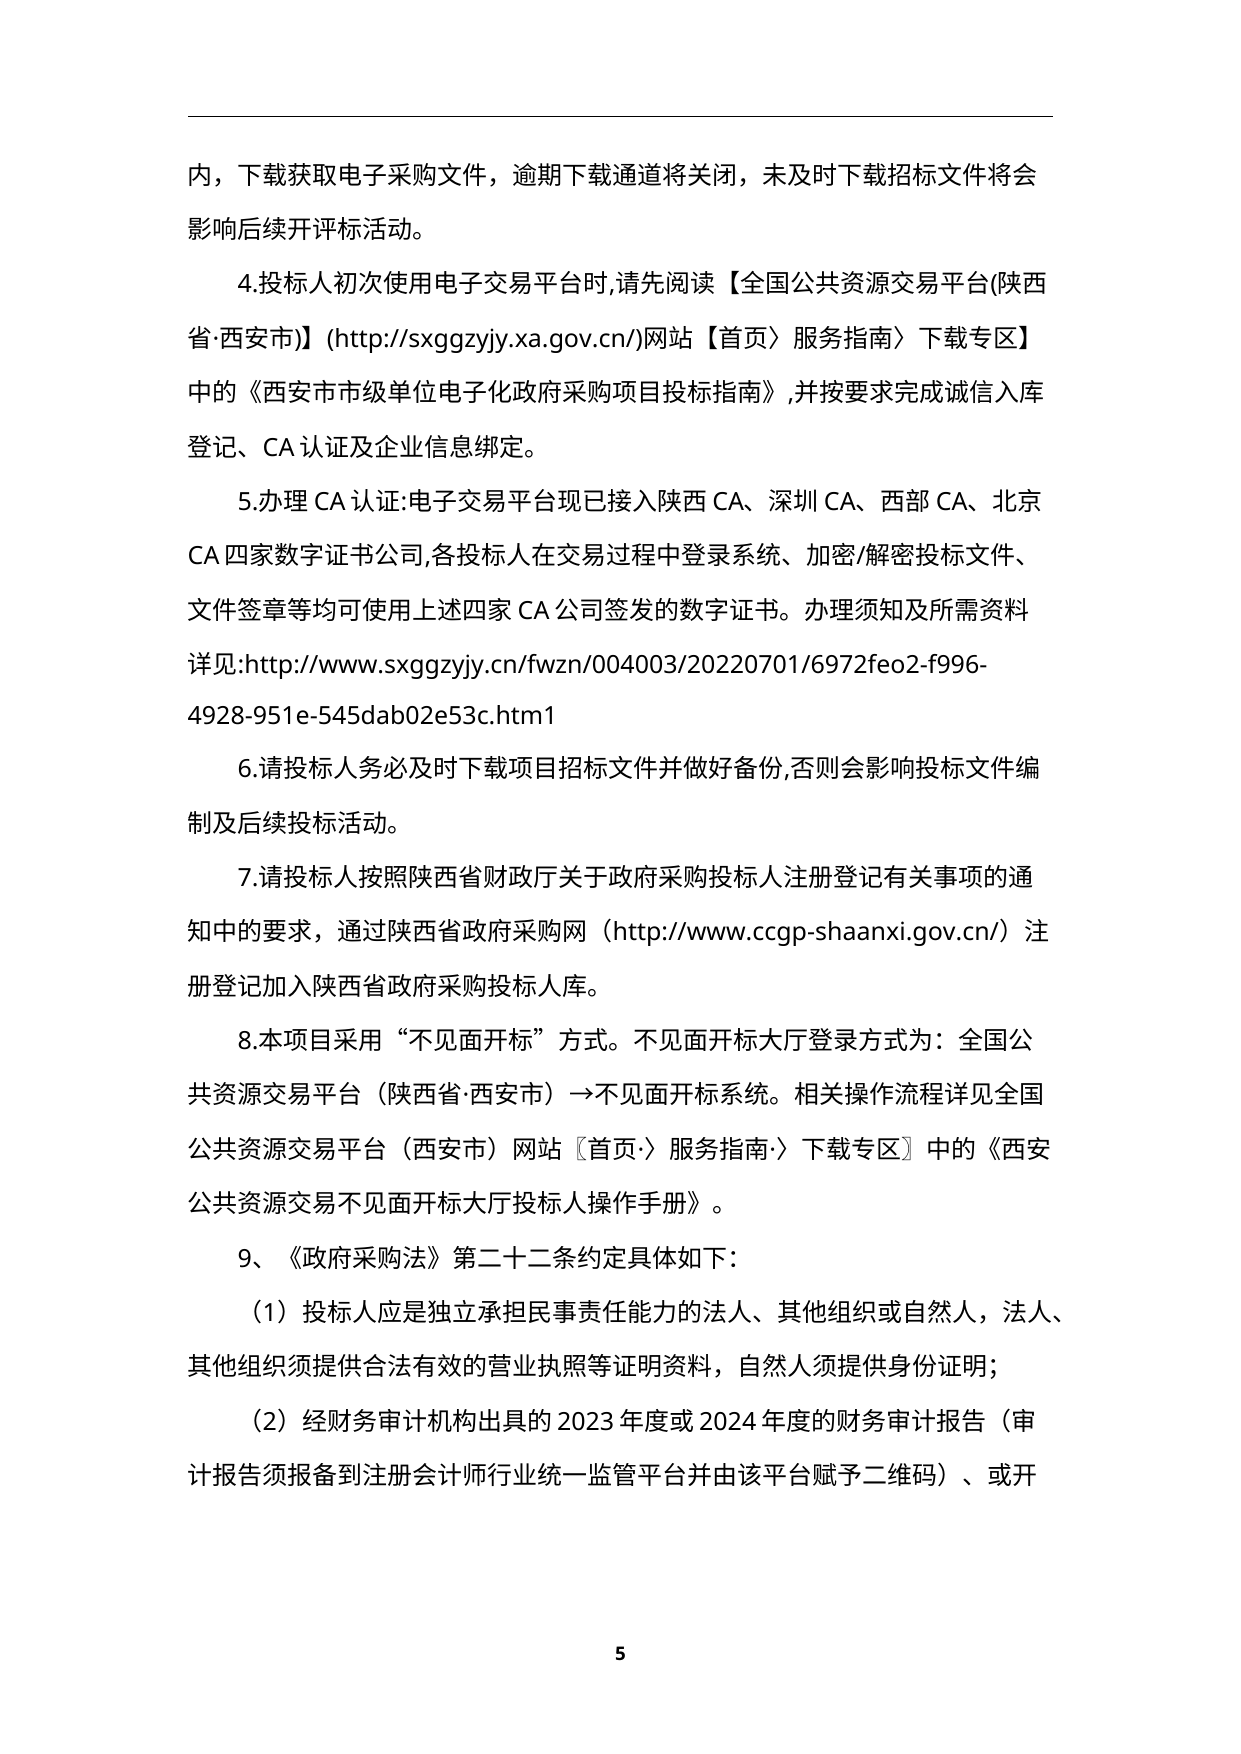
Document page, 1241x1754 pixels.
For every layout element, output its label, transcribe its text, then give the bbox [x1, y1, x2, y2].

text （1）投标人应是独立承担民事责任能力的法人、其他组织或自然人，法人、其他组织须提供合法有效的营业执照等证明资料，自然人须提供身份证明； [187, 1292, 1053, 1383]
text 9、《政府采购法》第二十二条约定具体如下： [187, 1238, 1053, 1274]
text 6.请投标人务必及时下载项目招标文件并做好备份,否则会影响投标文件编制及后续投标活动。 [187, 749, 1053, 839]
text 8.本项目采用“不见面开标”方式。不见面开标大厅登录方式为：全国公共资源交易平台（陕西省·西安市）→不见面开标系统。相关操作流程详见全国公共资源交易平台（西安市）网站〖首页·〉服务指南·〉下载专区〗中的《西安公共资源交易不见面开标大厅投标人操作手册》。 [187, 1021, 1053, 1220]
text 5.办理CA认证:电子交易平台现已接入陕西CA、深圳CA、西部CA、北京CA四家数字证书公司,各投标人在交易过程中登录系统、加密/解密投标文件、文件签章等均可使用上述四家CA公司签发的数字证书。办理须知及所需资料详见:http://www.sxggzyjy.cn/fwzn/004003/20220701/6972feo2-f996-4928-951e-545dab02e53c.htm1 [187, 481, 1053, 732]
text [187, 1401, 1053, 1492]
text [187, 155, 1053, 246]
text 4.投标人初次使用电子交易平台时,请先阅读【全国公共资源交易平台(陕西省·西安市)】(http://sxggzyjy.xa.gov.cn/)网站【首页〉服务指南〉下载专区】中的《西安市市级单位电子化政府采购项目投标指南》,并按要求完成诚信入库登记、CA认证及企业信息绑定。 [187, 264, 1053, 463]
text 7.请投标人按照陕西省财政厅关于政府采购投标人注册登记有关事项的通知中的要求，通过陕西省政府采购网（http://www.ccgp-shaanxi.gov.cn/）注册登记加入陕西省政府采购投标人库。 [187, 857, 1053, 1002]
